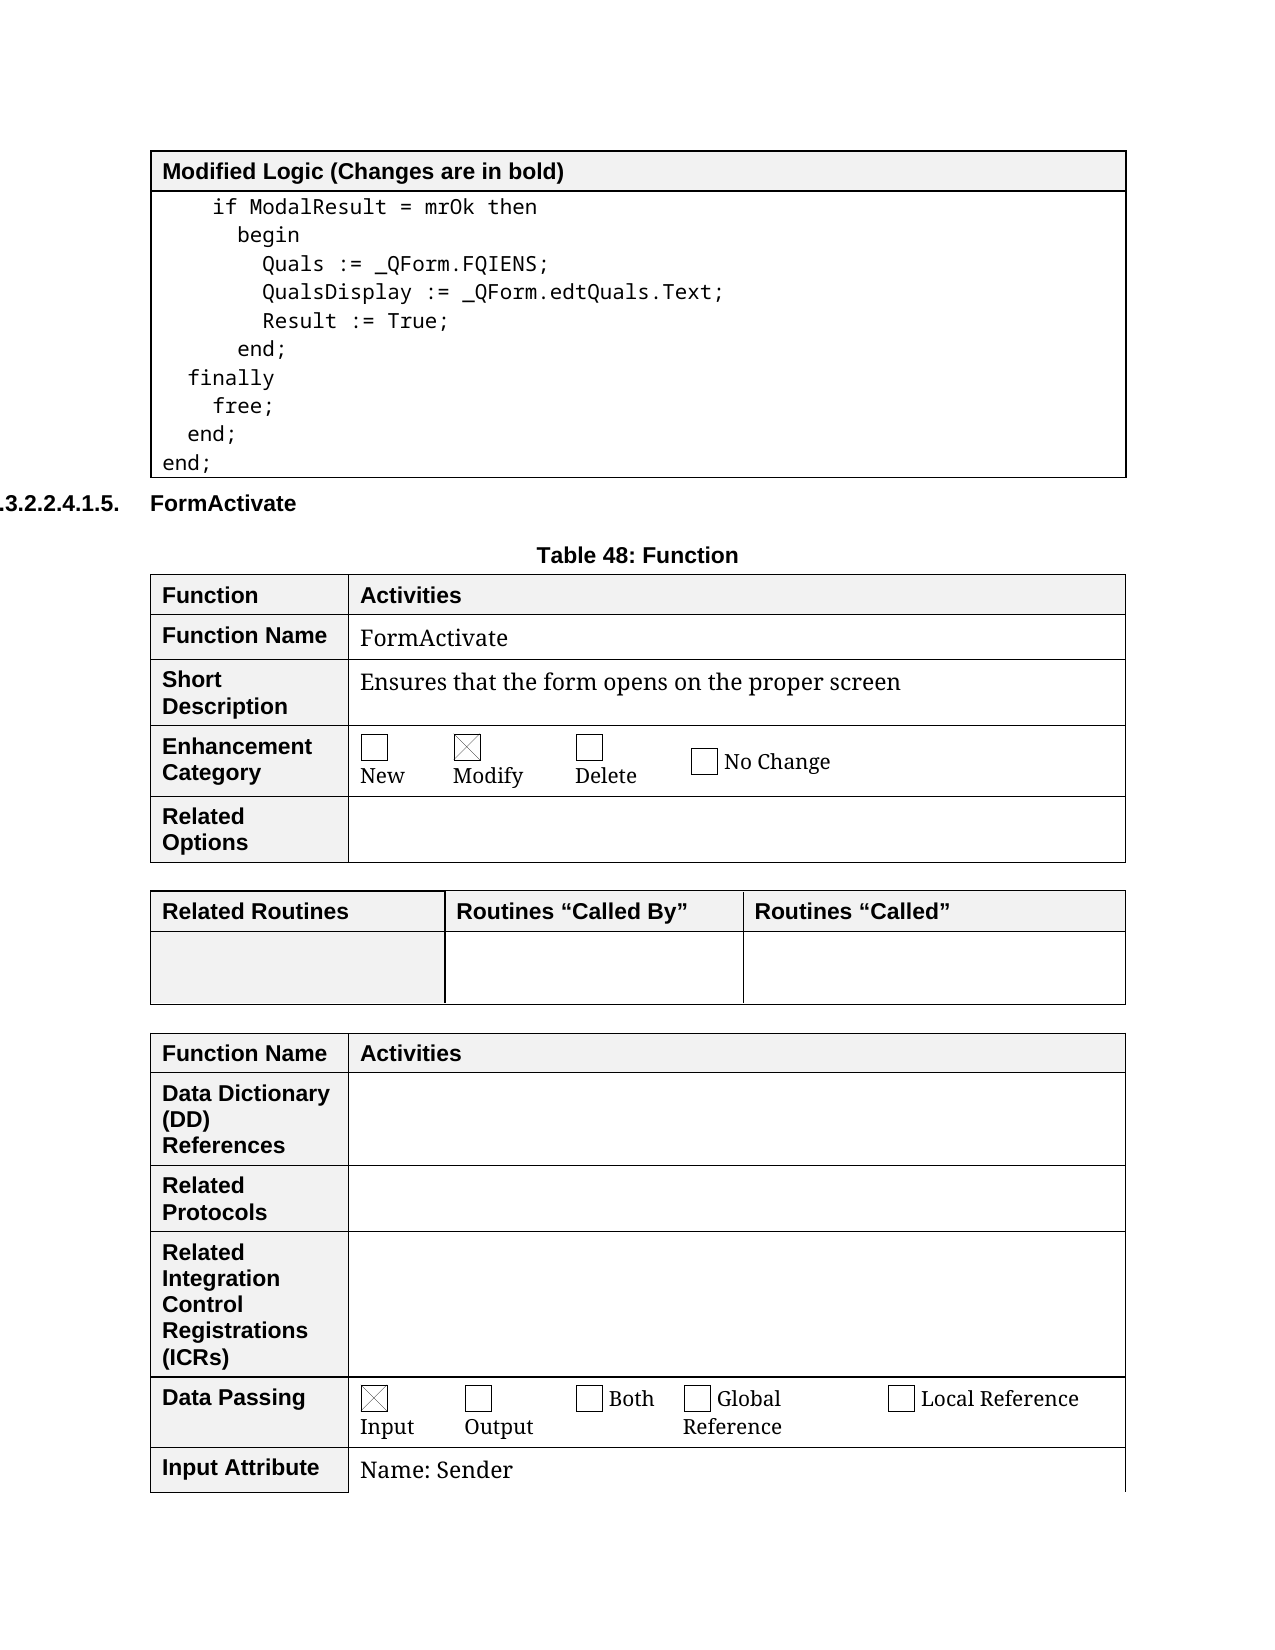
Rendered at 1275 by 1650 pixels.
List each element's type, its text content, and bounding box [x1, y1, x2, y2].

table_cell [744, 932, 1125, 1003]
table_cell Input [349, 1378, 453, 1447]
table_cell Name: Sender [349, 1448, 1125, 1492]
table_cell Local Reference [876, 1378, 1125, 1447]
table_cell [349, 1232, 1125, 1376]
table_header Routines “Called” [743, 891, 1125, 931]
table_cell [152, 192, 1125, 476]
table_cell Output [453, 1378, 563, 1447]
table_cell Short Description [151, 660, 348, 725]
table_cell Modify [441, 726, 563, 796]
table_cell Related Integration Control Registrations (ICRs) [151, 1232, 348, 1376]
table_cell Data Passing [151, 1378, 348, 1447]
table_header Activities [349, 575, 1125, 614]
table_cell Function Name [151, 615, 348, 659]
table_cell [446, 932, 743, 1003]
table_cell [349, 1166, 1125, 1231]
table_cell Related Protocols [151, 1166, 348, 1231]
table_cell [349, 797, 1125, 862]
table_cell Input Attribute Name and Definition [151, 1448, 348, 1492]
table_header Related Routines [151, 892, 444, 931]
table_cell FormActivate [349, 615, 1125, 659]
table_header Modified Logic (Changes are in bold) [152, 152, 1125, 190]
table_cell New [349, 726, 441, 796]
subtitle FormActivate [0, 490, 1125, 517]
table_header Function [151, 575, 348, 614]
table_cell [349, 1073, 1125, 1165]
table_cell Ensures that the form opens on the proper screen [349, 660, 1125, 725]
table_cell Data Dictionary (DD) References [151, 1073, 348, 1165]
table_cell Global Reference [671, 1378, 876, 1447]
table_header Routines “Called By” [446, 891, 743, 931]
table_cell Related Options [151, 797, 348, 862]
table_cell Delete [564, 726, 679, 796]
table_header Function Name [151, 1034, 348, 1072]
table_cell Enhancement Category [151, 726, 348, 796]
table_header Activities [349, 1034, 1125, 1072]
text Table 48: Function [150, 542, 1125, 568]
table_cell No Change [679, 726, 1125, 796]
table_cell Both [564, 1378, 671, 1447]
table_cell [151, 932, 444, 1003]
